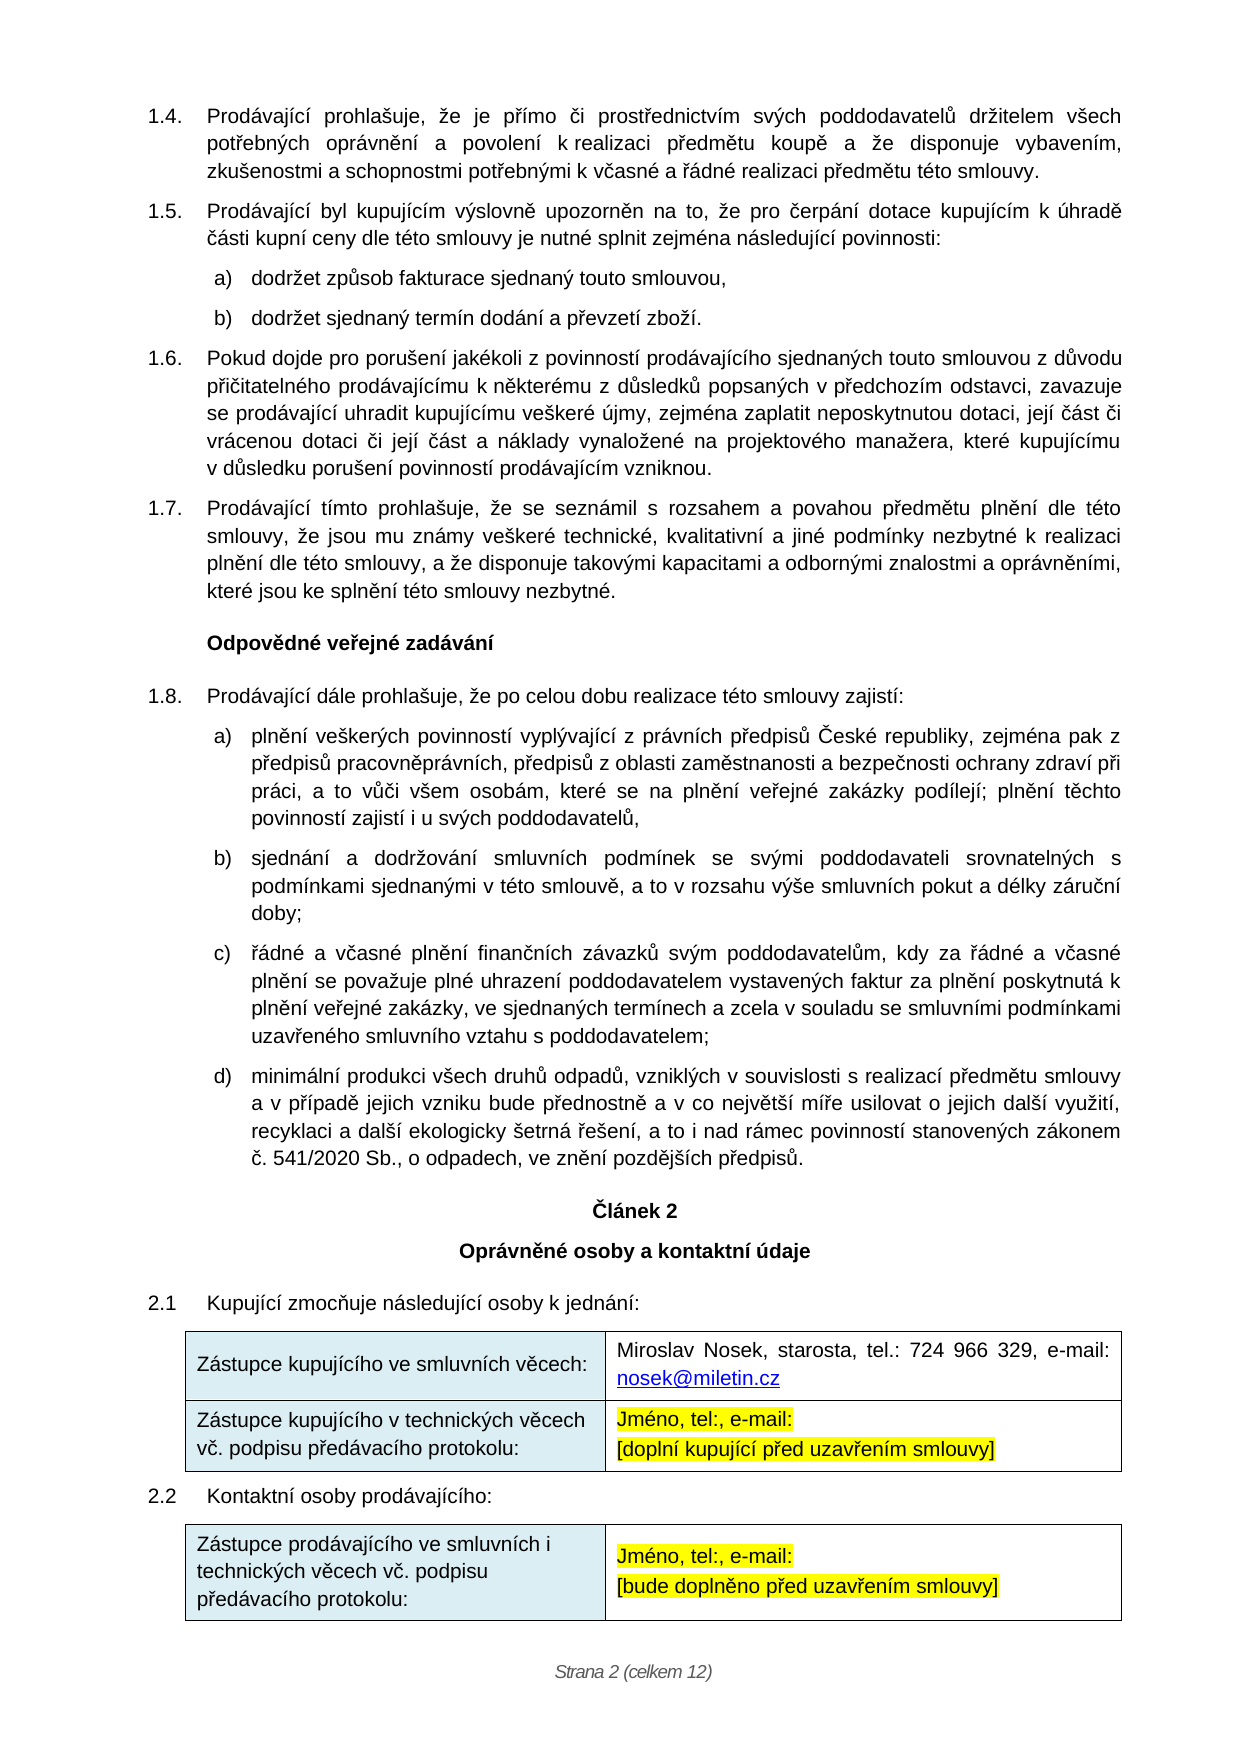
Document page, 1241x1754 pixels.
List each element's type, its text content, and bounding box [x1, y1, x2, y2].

list plnění veškerých povinností vyplývající z právních předpisů České republiky, zejména pak z předpisů pracovněprávních, předpisů z oblasti zaměstnanosti a bezpečnosti ochrany zdraví při práci, a to vůči všem osobám, které se na plnění veřejné zakázky podílejí; plnění těchto povinností zajistí i u svých poddodavatelů, [213, 723, 1122, 830]
subtitle Oprávněné osoby a kontaktní údaje [148, 1238, 1122, 1262]
list Kupující zmocňuje následující osoby k jednání: [148, 1291, 1122, 1315]
table_cell Jméno, tel:, e-mail: [doplní kupující před uzavřením smlouvy] [606, 1401, 1121, 1471]
list Prodávající tímto prohlašuje, že se seznámil s rozsahem a povahou předmětu plnění dle této smlouvy, že jsou mu známy veškeré technické, kvalitativní a jiné podmínky nezbytné k realizaci plnění dle této smlouvy, a že disponuje takovými kapacitami a odbornými znalostmi a oprávněními, které jsou ke splnění této smlouvy nezbytné. [148, 496, 1122, 602]
text Odpovědné veřejné zadávání [207, 631, 1122, 655]
list řádné a včasné plnění finančních závazků svým poddodavatelům, kdy za řádné a včasné plnění se považuje plné uhrazení poddodavatelem vystavených faktur za plnění poskytnutá k plnění veřejné zakázky, ve sjednaných termínech a zcela v souladu se smluvními podmínkami uzavřeného smluvního vztahu s poddodavatelem; [213, 941, 1122, 1047]
subtitle Článek 2 [148, 1198, 1122, 1222]
list Prodávající byl kupujícím výslovně upozorněn na to, že pro čerpání dotace kupujícím k úhradě části kupní ceny dle této smlouvy je nutné splnit zejména následující povinnosti: [148, 198, 1122, 250]
table_header Zástupce kupujícího ve smluvních věcech: [186, 1332, 605, 1399]
list dodržet způsob fakturace sjednaný touto smlouvou, [214, 266, 1122, 290]
list Prodávající dále prohlašuje, že po celou dobu realizace této smlouvy zajistí: [148, 683, 1122, 707]
list Kontaktní osoby prodávajícího: [148, 1484, 1122, 1508]
table_header Miroslav Nosek, starosta, tel.: 724 966 329, e-mail: nosek@miletin.cz [606, 1332, 1121, 1399]
table_cell Zástupce kupujícího v technických věcech vč. podpisu předávacího protokolu: [186, 1401, 605, 1471]
table_header Jméno, tel:, e-mail: [bude doplněno před uzavřením smlouvy] [606, 1525, 1121, 1620]
list sjednání a dodržování smluvních podmínek se svými poddodavateli srovnatelných s podmínkami sjednanými v této smlouvě, a to v rozsahu výše smluvních pokut a délky záruční doby; [213, 846, 1122, 925]
list minimální produkci všech druhů odpadů, vzniklých v souvislosti s realizací předmětu smlouvy a v případě jejich vzniku bude přednostně a v co největší míře usilovat o jejich další využití, recyklaci a další ekologicky šetrná řešení, a to i nad rámec povinností stanovených zákonem č. 541/2020 Sb., o odpadech, ve znění pozdějších předpisů. [213, 1063, 1122, 1170]
table_header Zástupce prodávajícího ve smluvních i technických věcech vč. podpisu předávacího protokolu: [186, 1525, 605, 1620]
list Pokud dojde pro porušení jakékoli z povinností prodávajícího sjednaných touto smlouvou z důvodu přičitatelného prodávajícímu k některému z důsledků popsaných v předchozím odstavci, zavazuje se prodávající uhradit kupujícímu veškeré újmy, zejména zaplatit neposkytnutou dotaci, její část či vrácenou dotaci či její část a náklady vynaložené na projektového manažera, které kupujícímu v důsledku porušení povinností prodávajícím vzniknou. [148, 346, 1122, 480]
list dodržet sjednaný termín dodání a převzetí zboží. [214, 306, 1122, 330]
list Prodávající prohlašuje, že je přímo či prostřednictvím svých poddodavatelů držitelem všech potřebných oprávnění a povolení k realizaci předmětu koupě a že disponuje vybavením, zkušenostmi a schopnostmi potřebnými k včasné a řádné realizaci předmětu této smlouvy. [148, 103, 1122, 182]
